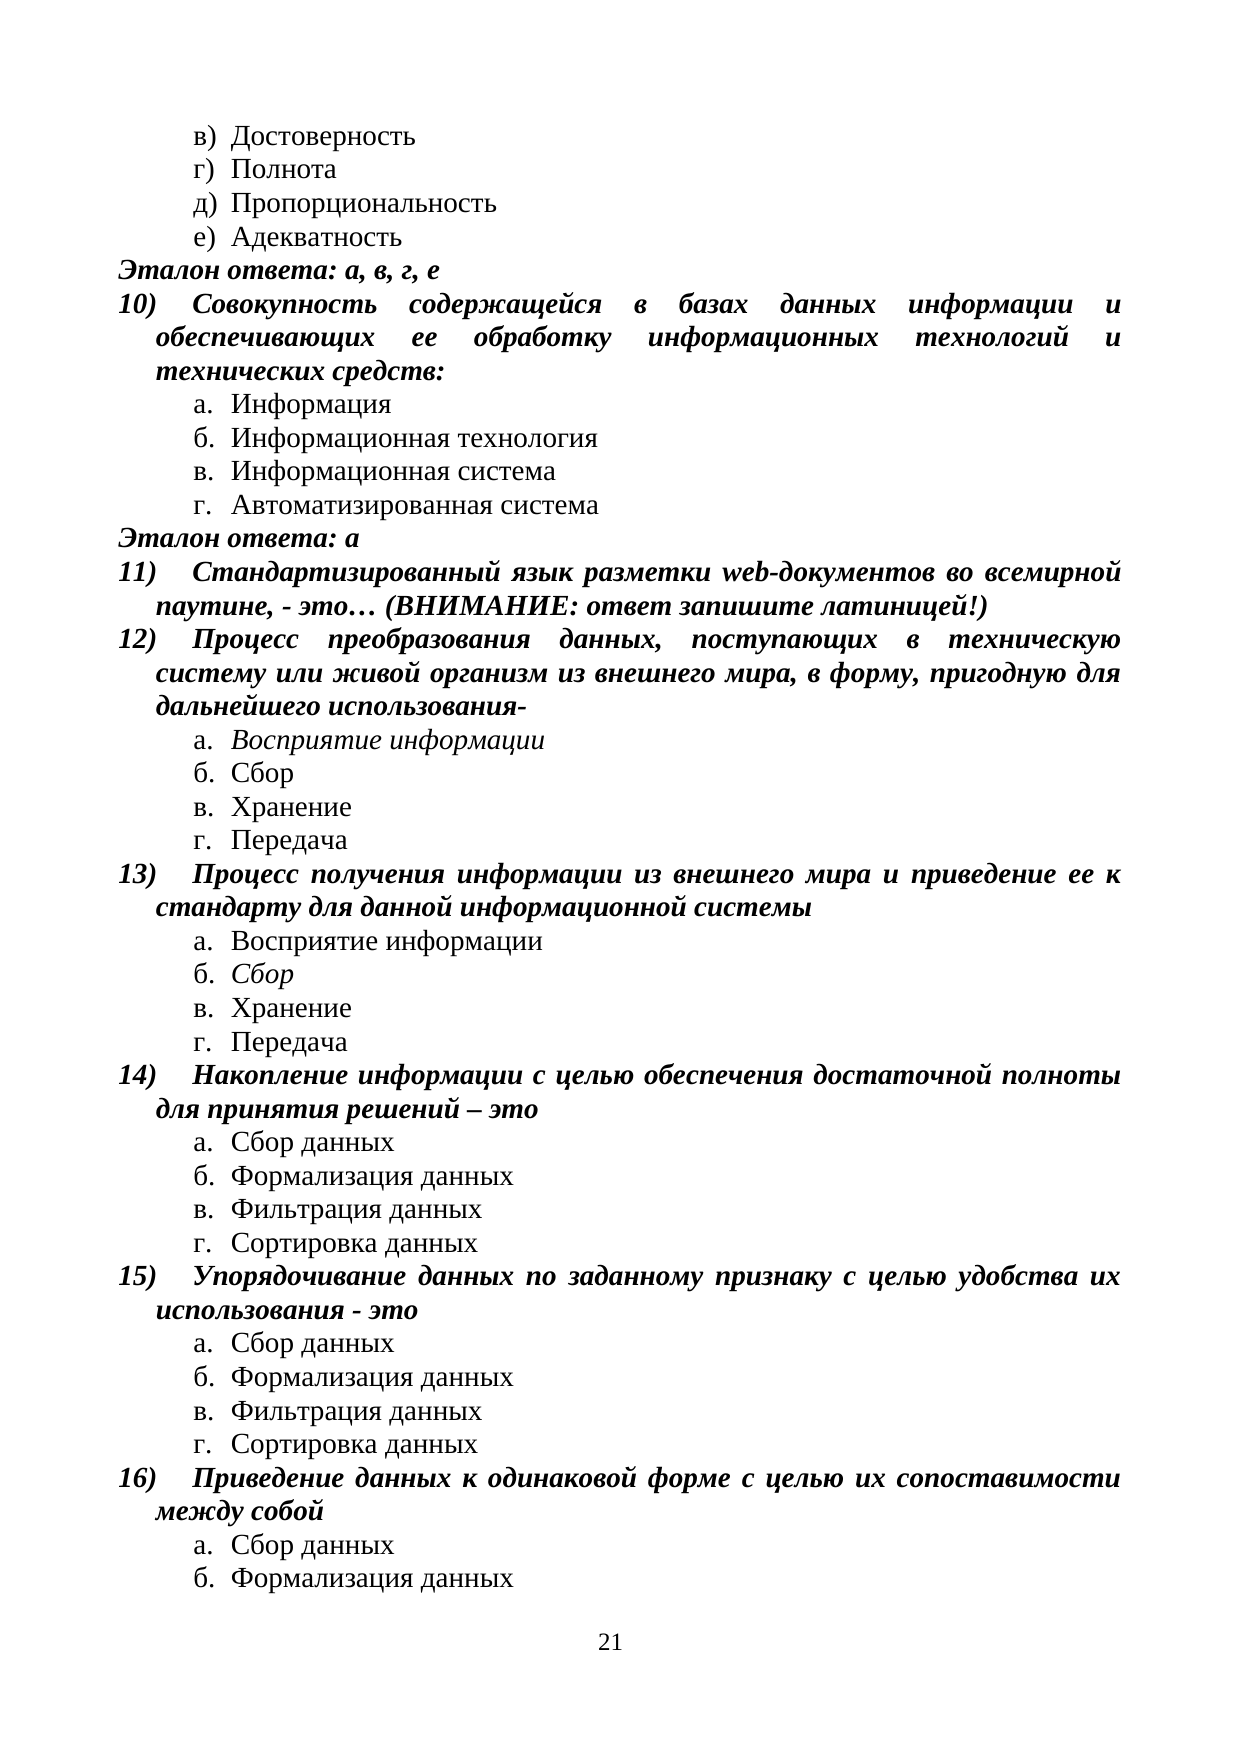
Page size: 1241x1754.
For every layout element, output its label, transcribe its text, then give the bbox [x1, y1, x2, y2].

list Хранение [193, 789, 1122, 822]
list Процесс получения информации из внешнего мира и приведение ее к стандарту для данной информационной системы [118, 856, 1122, 923]
list Процесс преобразования данных, поступающих в техническую систему или живой организм из внешнего мира, в форму, пригодную для дальнейшего использования- [118, 621, 1122, 722]
list Сбор [193, 957, 1122, 990]
list Хранение [193, 990, 1122, 1024]
list Достоверность [193, 118, 1122, 152]
list Фильтрация данных [193, 1191, 1122, 1225]
list Стандартизированный язык разметки web-документов во всемирной паутине, - это… (ВНИМАНИЕ: ответ запишите латиницей!) [118, 554, 1122, 621]
list Полнота [193, 152, 1122, 185]
list Приведение данных к одинаковой форме с целью их сопоставимости между собой [118, 1460, 1122, 1527]
list Накопление информации с целью обеспечения достаточной полноты для принятия решений – это [118, 1057, 1122, 1124]
list Сортировка данных [193, 1225, 1122, 1258]
text Эталон ответа: а [118, 521, 1122, 554]
list Формализация данных [193, 1359, 1122, 1393]
list Пропорциональность [193, 185, 1122, 219]
list Автоматизированная система [193, 487, 1122, 521]
list Восприятие информации [193, 722, 1122, 755]
list Передача [193, 822, 1122, 856]
list Передача [193, 1024, 1122, 1057]
list Упорядочивание данных по заданному признаку с целью удобства их использования - это [118, 1258, 1122, 1326]
list Информация [193, 386, 1122, 420]
list Сортировка данных [193, 1426, 1122, 1460]
list Сбор данных [193, 1326, 1122, 1359]
list Сбор данных [193, 1527, 1122, 1560]
list Сбор [193, 755, 1122, 789]
list Сбор данных [193, 1124, 1122, 1158]
list Информационная система [193, 453, 1122, 487]
text Эталон ответа: а, в, г, е [118, 252, 1122, 286]
list Совокупность содержащейся в базах данных информации и обеспечивающих ее обработку информационных технологий и технических средств: [118, 286, 1122, 386]
list Адекватность [193, 219, 1122, 252]
list Информационная технология [193, 420, 1122, 453]
list Фильтрация данных [193, 1393, 1122, 1426]
list Восприятие информации [193, 923, 1122, 957]
list Формализация данных [193, 1560, 1122, 1594]
list Формализация данных [193, 1158, 1122, 1191]
